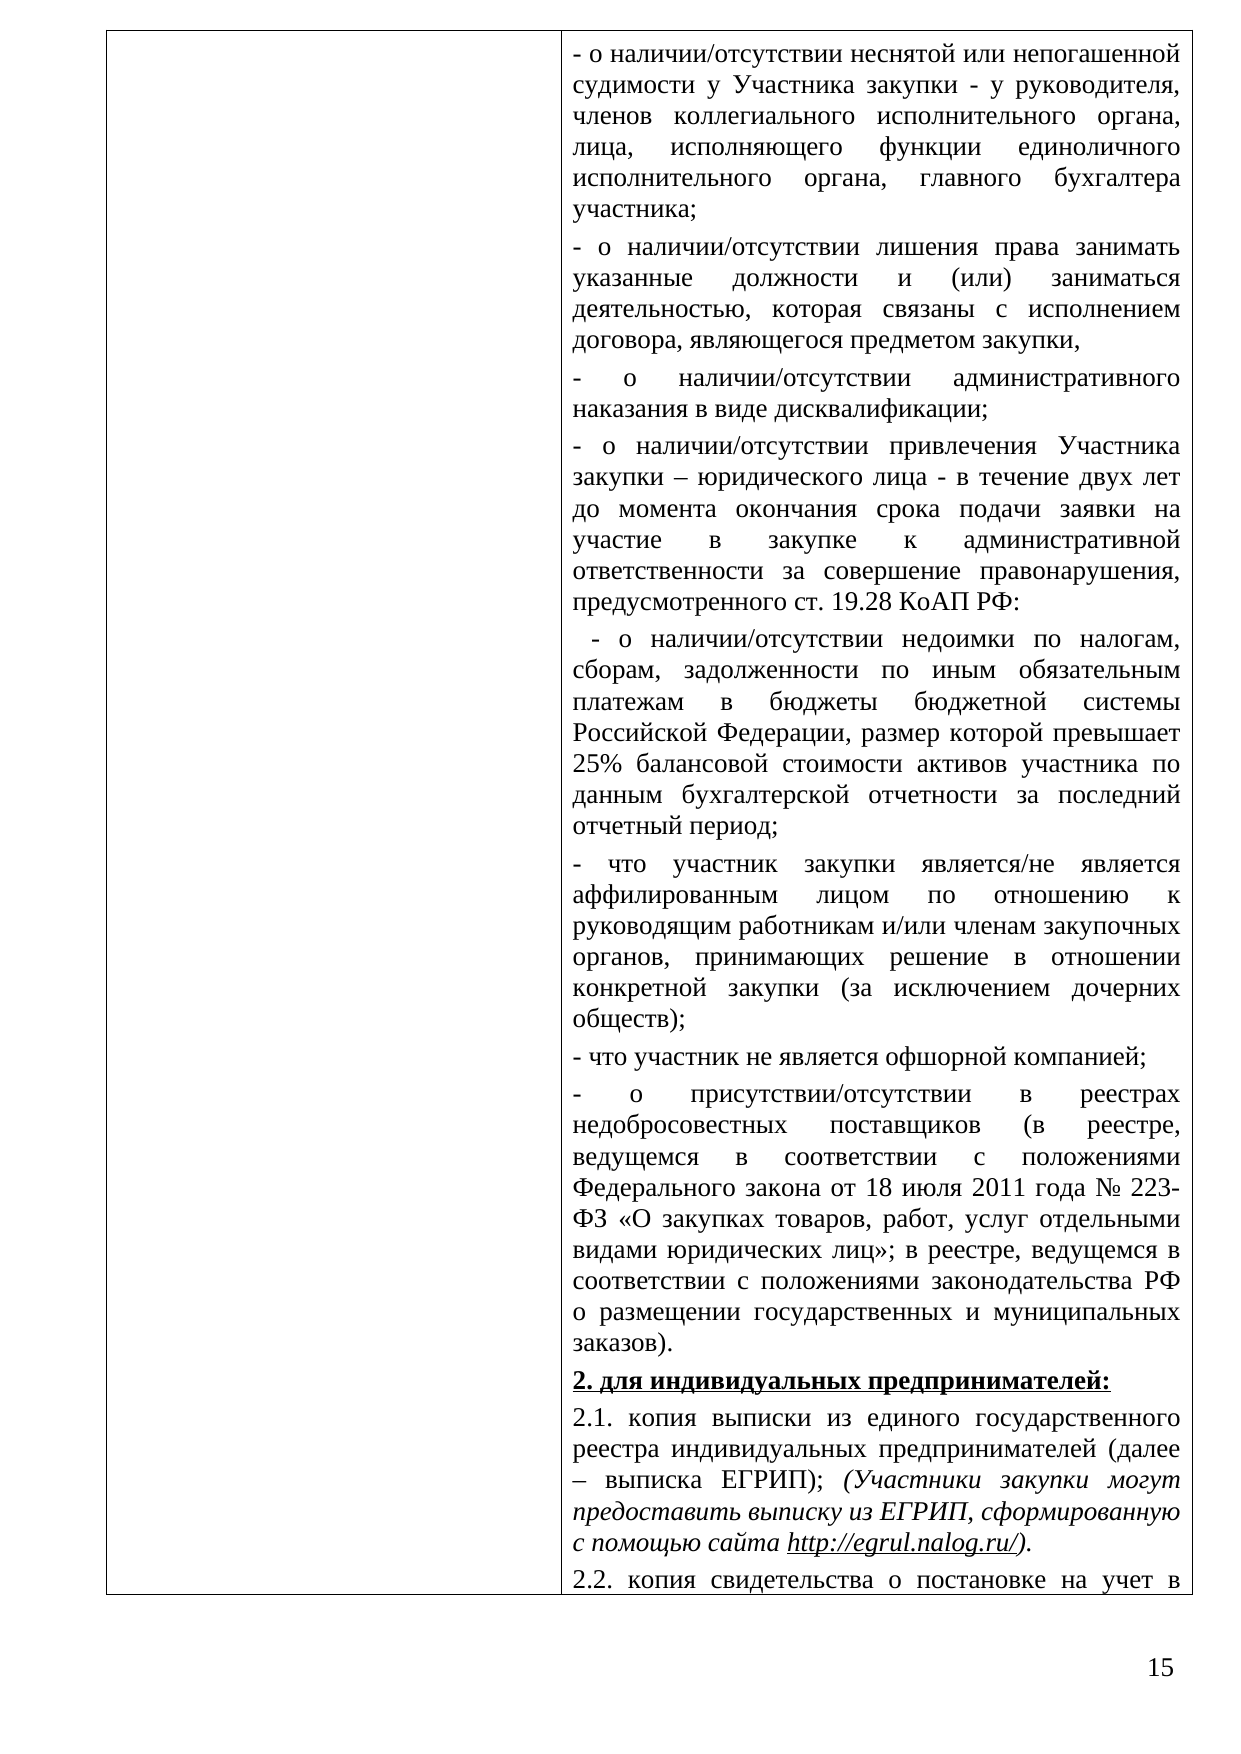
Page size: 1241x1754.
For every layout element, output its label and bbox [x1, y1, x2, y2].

table_cell [107, 31, 561, 1594]
table_cell [562, 31, 1192, 1594]
